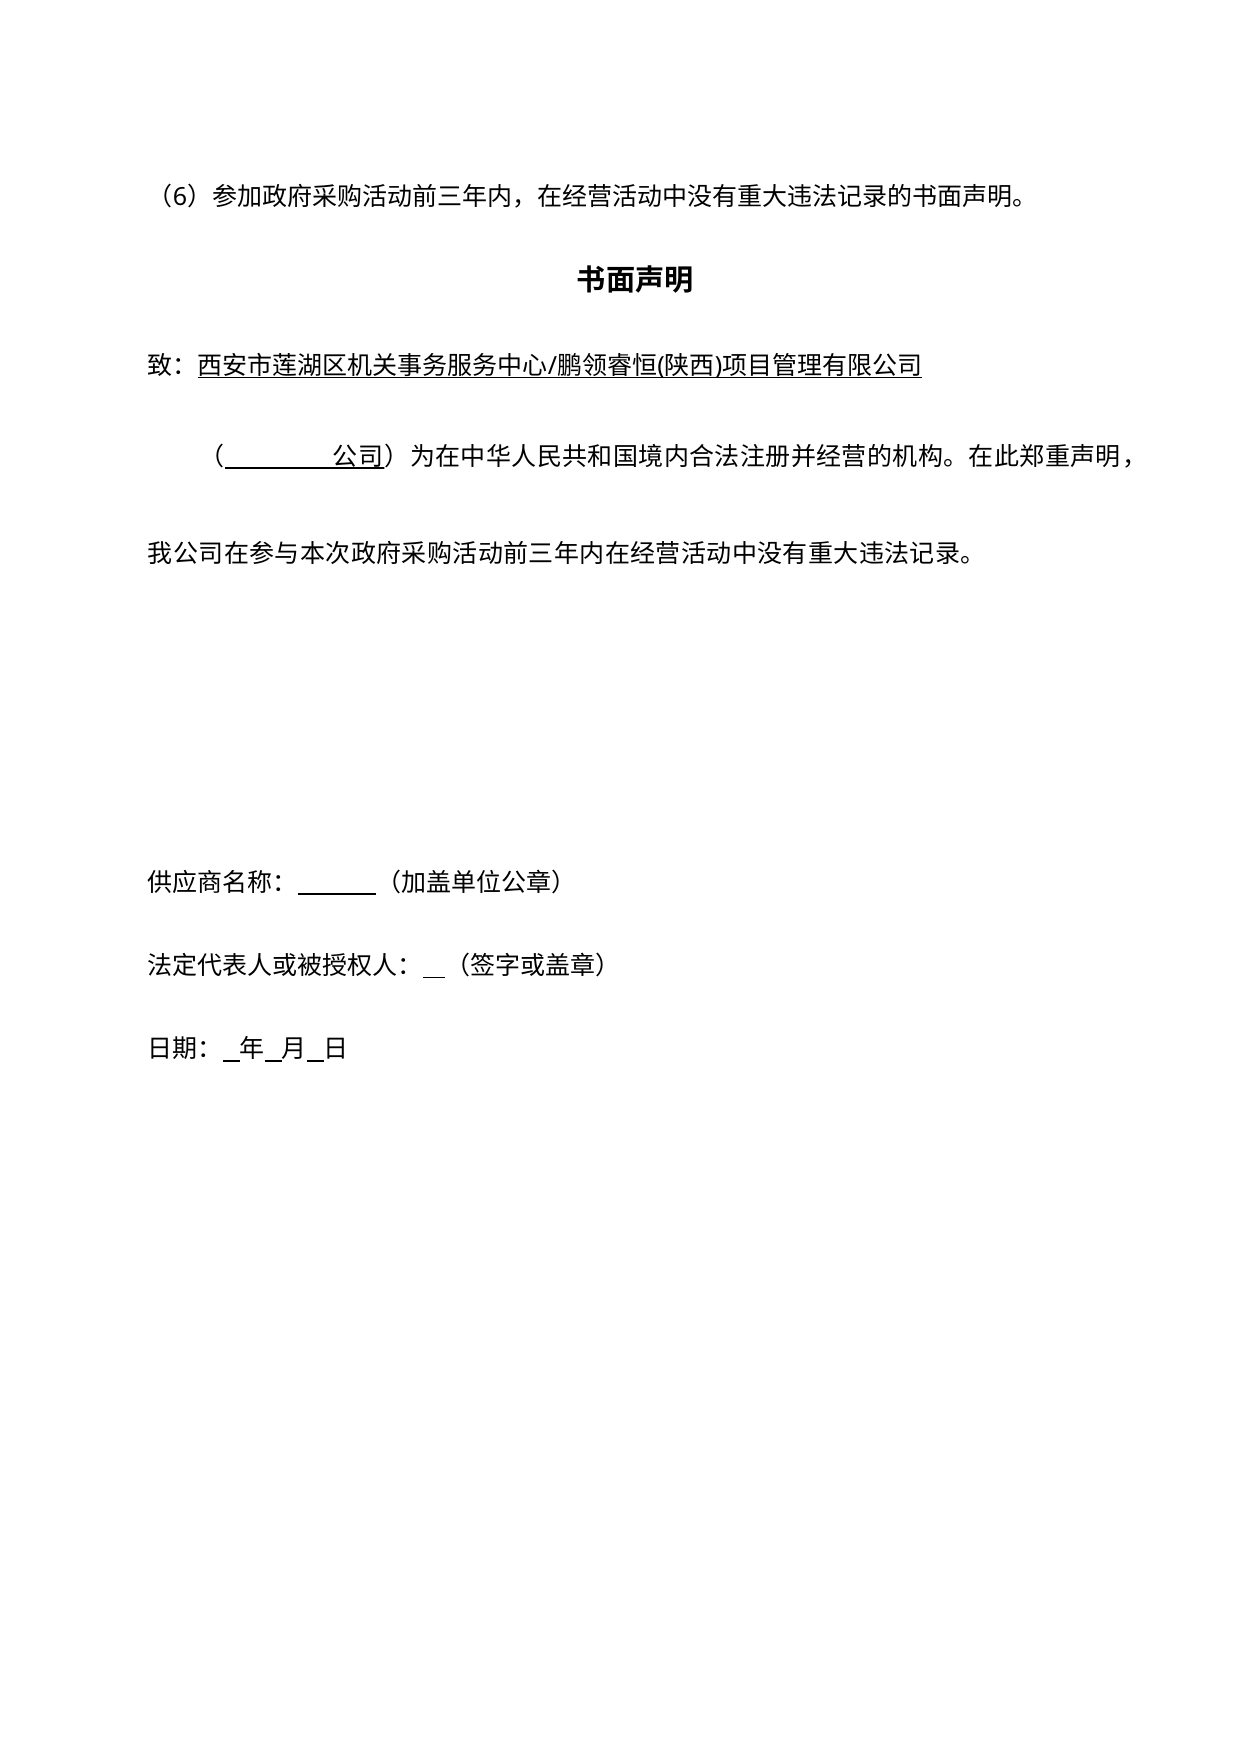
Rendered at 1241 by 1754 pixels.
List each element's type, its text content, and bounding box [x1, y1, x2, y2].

text 书面声明 [148, 245, 1122, 310]
text （6）参加政府采购活动前三年内，在经营活动中没有重大违法记录的书面声明。 [148, 162, 1122, 227]
text 供应商名称： （加盖单位公章） [148, 848, 1122, 913]
text （ 公司）为在中华人民共和国境内合法注册并经营的机构。在此郑重声明，我公司在参与本次政府采购活动前三年内在经营活动中没有重大违法记录。 [148, 422, 1122, 584]
text 致：西安市莲湖区机关事务服务中心/鹏领睿恒(陕西)项目管理有限公司 [148, 331, 1122, 396]
text 日期： 年 月 日 [148, 1014, 1122, 1079]
text 法定代表人或被授权人： （签字或盖章） [148, 931, 1122, 996]
